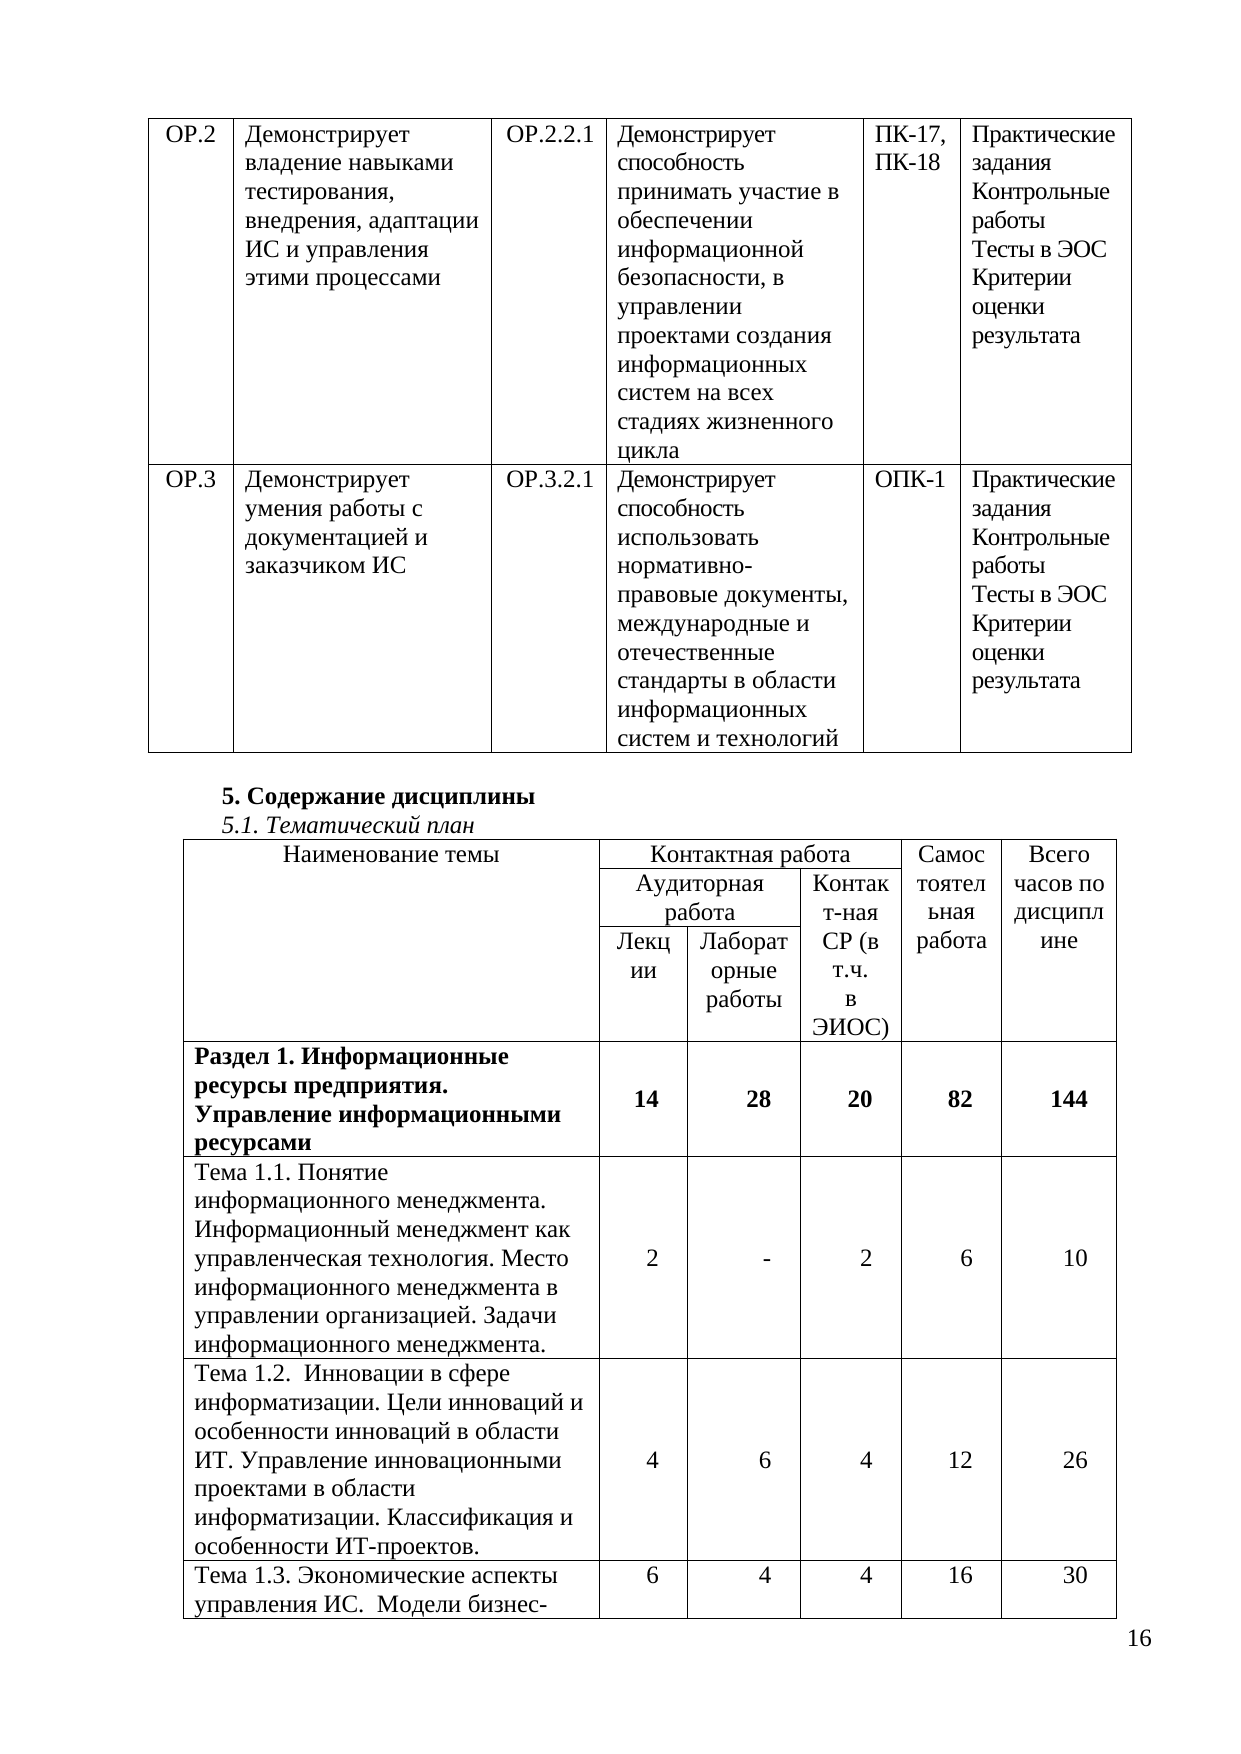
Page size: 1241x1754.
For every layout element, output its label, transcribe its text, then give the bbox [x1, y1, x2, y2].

table_header Контактная работа [600, 840, 901, 868]
table_cell 4 [801, 1561, 901, 1618]
table_header Наименование темы [184, 840, 599, 1041]
table_header Самостоятельная работа [902, 840, 1001, 1041]
table_cell Тема 1.2. Инновации в сфере информатизации. Цели инноваций и особенности инноваций в области ИТ. Управление инновационными проектами в области информатизации. Классификация и особенности ИТ-проектов. [184, 1359, 599, 1560]
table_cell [184, 1561, 599, 1618]
table_cell 6 [600, 1561, 687, 1618]
table_cell 20 [801, 1042, 901, 1156]
table_cell 4 [688, 1561, 800, 1618]
table_cell ОР.3 [149, 465, 233, 752]
table_cell ОР.2.2.1 [492, 119, 606, 464]
table_cell ОР.3.2.1 [492, 465, 606, 752]
table_cell Демонстрирует владение навыками тестирования, внедрения, адаптации ИС и управления этими процессами [234, 119, 491, 464]
table_cell 26 [1002, 1359, 1116, 1560]
table_cell ОПК-1 [864, 465, 960, 752]
table_header Всего часов по дисциплине [1002, 840, 1116, 1041]
table_cell 2 [801, 1157, 901, 1358]
table_cell 6 [688, 1359, 800, 1560]
table_cell Тема 1.1. Понятие информационного менеджмента. Информационный менеджмент как управленческая технология. Место информационного менеджмента в управлении организацией. Задачи информационного менеджмента. [184, 1157, 599, 1358]
table_cell 10 [1002, 1157, 1116, 1358]
table_cell 30 [1002, 1561, 1116, 1618]
table_cell Раздел 1. Информационные ресурсы предприятия. Управление информационными ресурсами [184, 1042, 599, 1156]
table_cell Лекции [600, 927, 687, 1041]
text 5.1. Тематический план [148, 810, 1152, 838]
table_cell 144 [1002, 1042, 1116, 1156]
table_cell Демонстрирует способность использовать нормативно-правовые документы, международные и отечественные стандарты в области информационных систем и технологий [607, 465, 863, 752]
table_cell 4 [600, 1359, 687, 1560]
table_cell - [688, 1157, 800, 1358]
text 5. Содержание дисциплины [148, 781, 1152, 810]
table_cell Аудиторная работа [600, 869, 800, 926]
table_cell 14 [600, 1042, 687, 1156]
table_cell Контакт-ная СР (в т.ч. в ЭИОС) [801, 869, 901, 1041]
table_cell 2 [600, 1157, 687, 1358]
table_cell 16 [902, 1561, 1001, 1618]
table_cell Демонстрирует способность принимать участие в обеспечении информационной безопасности, в управлении проектами создания информационных систем на всех стадиях жизненного цикла [607, 119, 863, 464]
table_cell 4 [801, 1359, 901, 1560]
table_cell ОР.2 [149, 119, 233, 464]
table_cell 28 [688, 1042, 800, 1156]
table_cell 82 [902, 1042, 1001, 1156]
table_cell ПК-17, ПК-18 [864, 119, 960, 464]
table_cell Практические задания Контрольные работы Тесты в ЭОС Критерии оценки результата [961, 119, 1131, 464]
table_cell 6 [902, 1157, 1001, 1358]
table_cell Лабораторные работы [688, 927, 800, 1041]
table_cell Практические задания Контрольные работы Тесты в ЭОС Критерии оценки результата [961, 465, 1131, 752]
table_cell 12 [902, 1359, 1001, 1560]
table_cell Демонстрирует умения работы с документацией и заказчиком ИС [234, 465, 491, 752]
